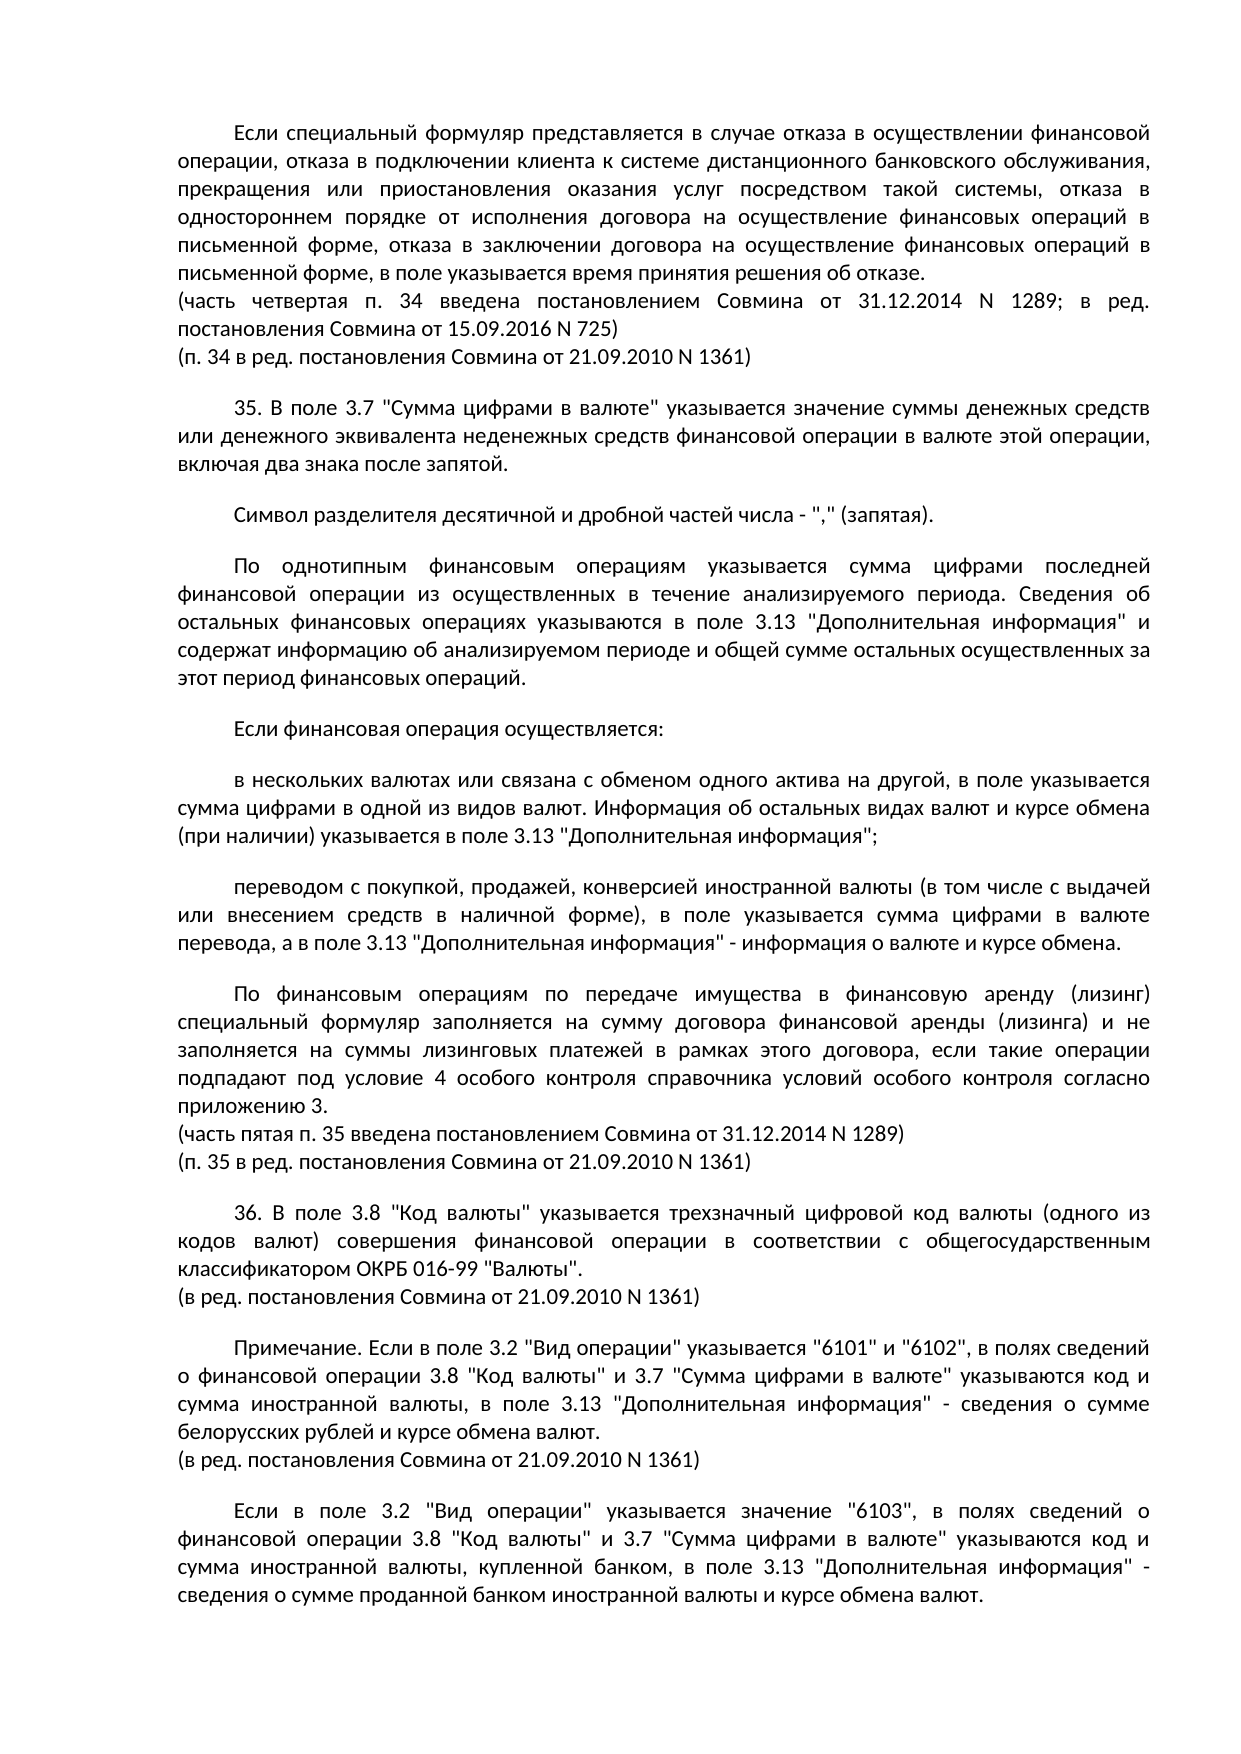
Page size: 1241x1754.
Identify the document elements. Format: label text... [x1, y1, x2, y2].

text Если финансовая операция осуществляется: [177, 714, 1152, 742]
text (п. 34 в ред. постановления Совмина от 21.09.2010 N 1361) [177, 342, 1152, 370]
text в нескольких валютах или связана с обменом одного актива на другой, в поле указывается сумма цифрами в одной из видов валют. Информация об остальных видах валют и курсе обмена (при наличии) указывается в поле 3.13 "Дополнительная информация"; [177, 765, 1152, 849]
text (в ред. постановления Совмина от 21.09.2010 N 1361) [177, 1282, 1152, 1310]
text По однотипным финансовым операциям указывается сумма цифрами последней финансовой операции из осуществленных в течение анализируемого периода. Сведения об остальных финансовых операциях указываются в поле 3.13 "Дополнительная информация" и содержат информацию об анализируемом периоде и общей сумме остальных осуществленных за этот период финансовых операций. [177, 551, 1152, 691]
text По финансовым операциям по передаче имущества в финансовую аренду (лизинг) специальный формуляр заполняется на сумму договора финансовой аренды (лизинга) и не заполняется на суммы лизинговых платежей в рамках этого договора, если такие операции подпадают под условие 4 особого контроля справочника условий особого контроля согласно приложению 3. [177, 979, 1152, 1119]
text 36. В поле 3.8 "Код валюты" указывается трехзначный цифровой код валюты (одного из кодов валют) совершения финансовой операции в соответствии с общегосударственным классификатором ОКРБ 016-99 "Валюты". [177, 1198, 1152, 1282]
text Если специальный формуляр представляется в случае отказа в осуществлении финансовой операции, отказа в подключении клиента к системе дистанционного банковского обслуживания, прекращения или приостановления оказания услуг посредством такой системы, отказа в одностороннем порядке от исполнения договора на осуществление финансовых операций в письменной форме, отказа в заключении договора на осуществление финансовых операций в письменной форме, в поле указывается время принятия решения об отказе. [177, 118, 1152, 286]
text (часть четвертая п. 34 введена постановлением Совмина от 31.12.2014 N 1289; в ред. постановления Совмина от 15.09.2016 N 725) [177, 286, 1152, 342]
text (часть пятая п. 35 введена постановлением Совмина от 31.12.2014 N 1289) [177, 1119, 1152, 1147]
text (в ред. постановления Совмина от 21.09.2010 N 1361) [177, 1445, 1152, 1473]
text Если в поле 3.2 "Вид операции" указывается значение "6103", в полях сведений о финансовой операции 3.8 "Код валюты" и 3.7 "Сумма цифрами в валюте" указываются код и сумма иностранной валюты, купленной банком, в поле 3.13 "Дополнительная информация" - сведения о сумме проданной банком иностранной валюты и курсе обмена валют. [177, 1496, 1152, 1608]
text Символ разделителя десятичной и дробной частей числа - "," (запятая). [177, 500, 1152, 528]
text (п. 35 в ред. постановления Совмина от 21.09.2010 N 1361) [177, 1147, 1152, 1175]
text 35. В поле 3.7 "Сумма цифрами в валюте" указывается значение суммы денежных средств или денежного эквивалента неденежных средств финансовой операции в валюте этой операции, включая два знака после запятой. [177, 393, 1152, 477]
text Примечание. Если в поле 3.2 "Вид операции" указывается "6101" и "6102", в полях сведений о финансовой операции 3.8 "Код валюты" и 3.7 "Сумма цифрами в валюте" указываются код и сумма иностранной валюты, в поле 3.13 "Дополнительная информация" - сведения о сумме белорусских рублей и курсе обмена валют. [177, 1333, 1152, 1445]
text переводом с покупкой, продажей, конверсией иностранной валюты (в том числе с выдачей или внесением средств в наличной форме), в поле указывается сумма цифрами в валюте перевода, а в поле 3.13 "Дополнительная информация" - информация о валюте и курсе обмена. [177, 872, 1152, 956]
